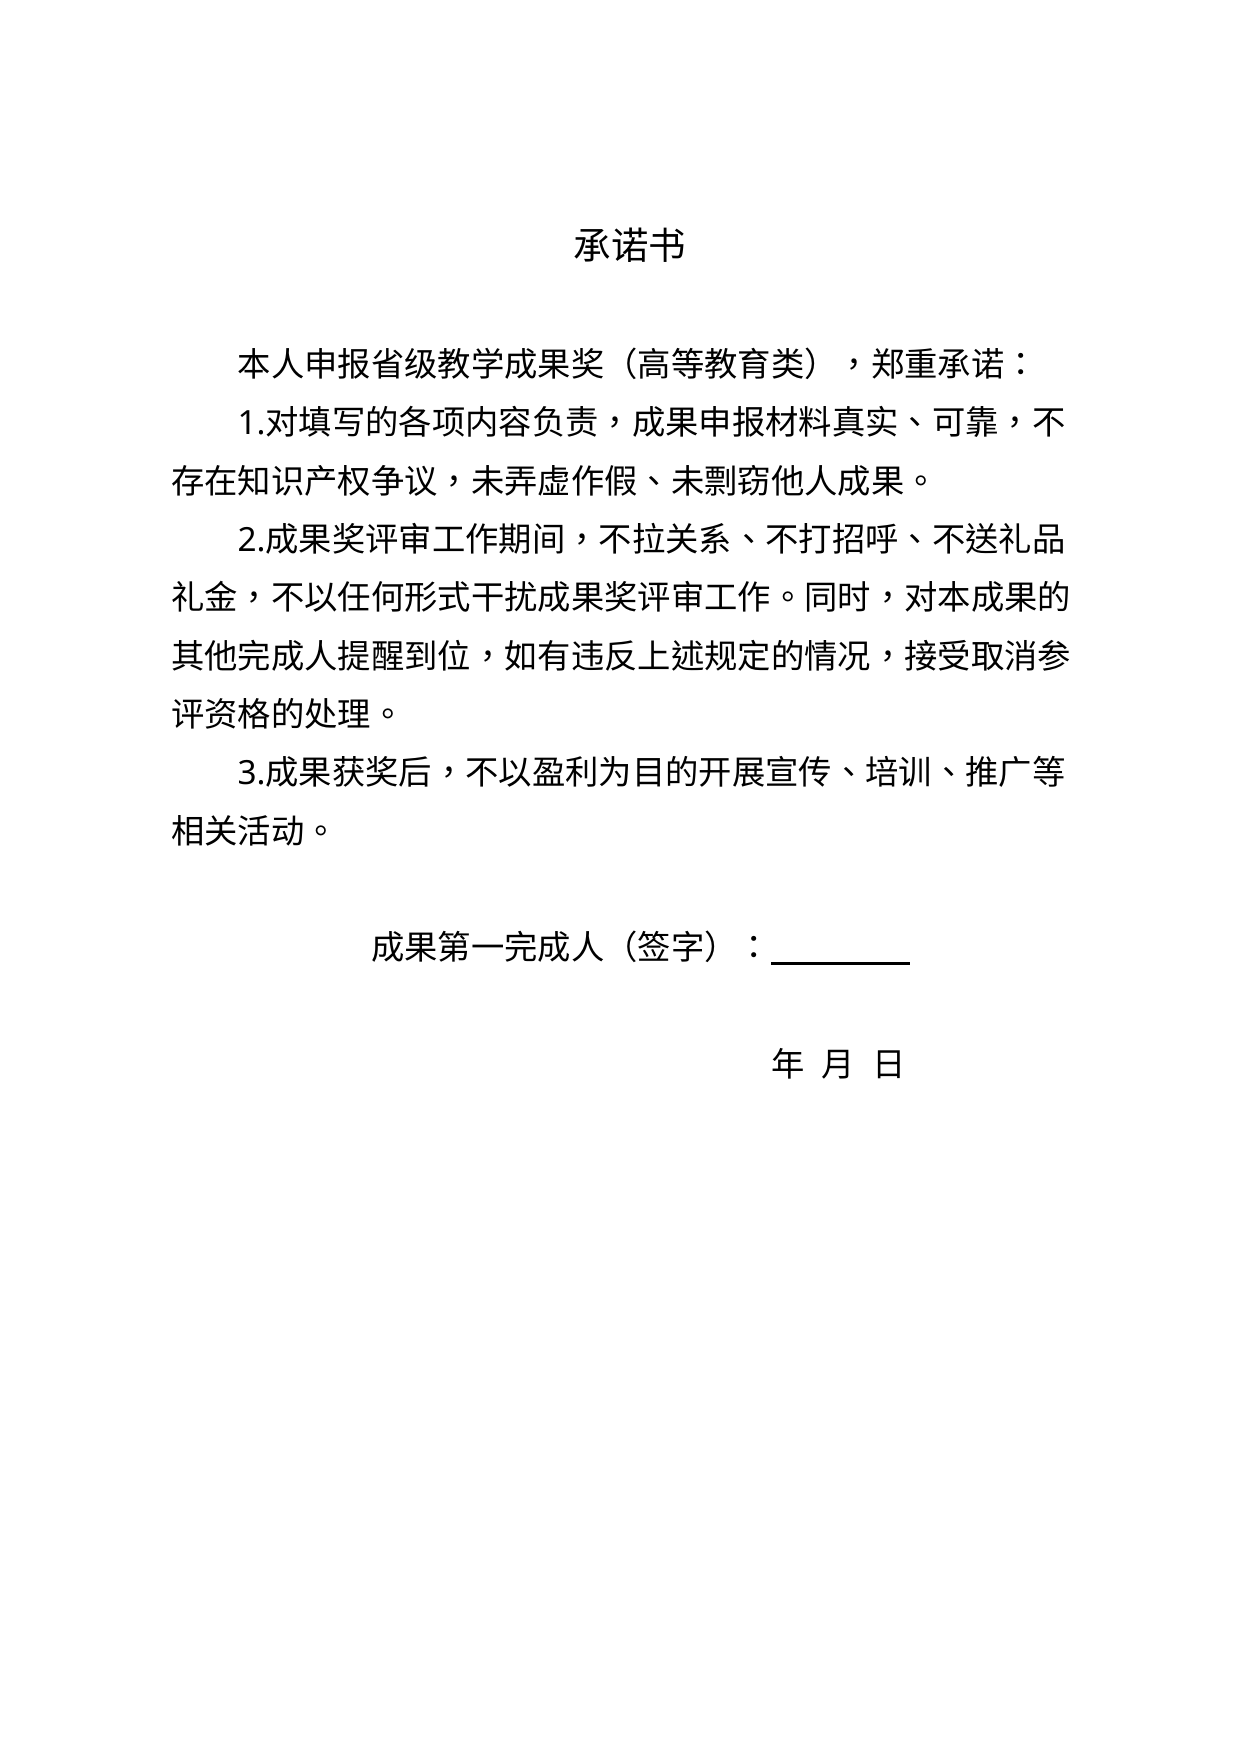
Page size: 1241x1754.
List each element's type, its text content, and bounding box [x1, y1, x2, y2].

text 1.对填写的各项内容负责，成果申报材料真实、可靠，不存在知识产权争议，未弄虚作假、未剽窃他人成果。 [171, 388, 1089, 505]
text 年 月 日 [171, 1030, 1089, 1088]
text 3.成果获奖后，不以盈利为目的开展宣传、培训、推广等相关活动。 [171, 738, 1089, 855]
text 本人申报省级教学成果奖（高等教育类），郑重承诺： [171, 330, 1089, 388]
text 成果第一完成人（签字）： [171, 913, 1089, 971]
text 2.成果奖评审工作期间，不拉关系、不打招呼、不送礼品礼金，不以任何形式干扰成果奖评审工作。同时，对本成果的其他完成人提醒到位，如有违反上述规定的情况，接受取消参评资格的处理。 [171, 505, 1089, 738]
text 承诺书 [171, 213, 1089, 271]
